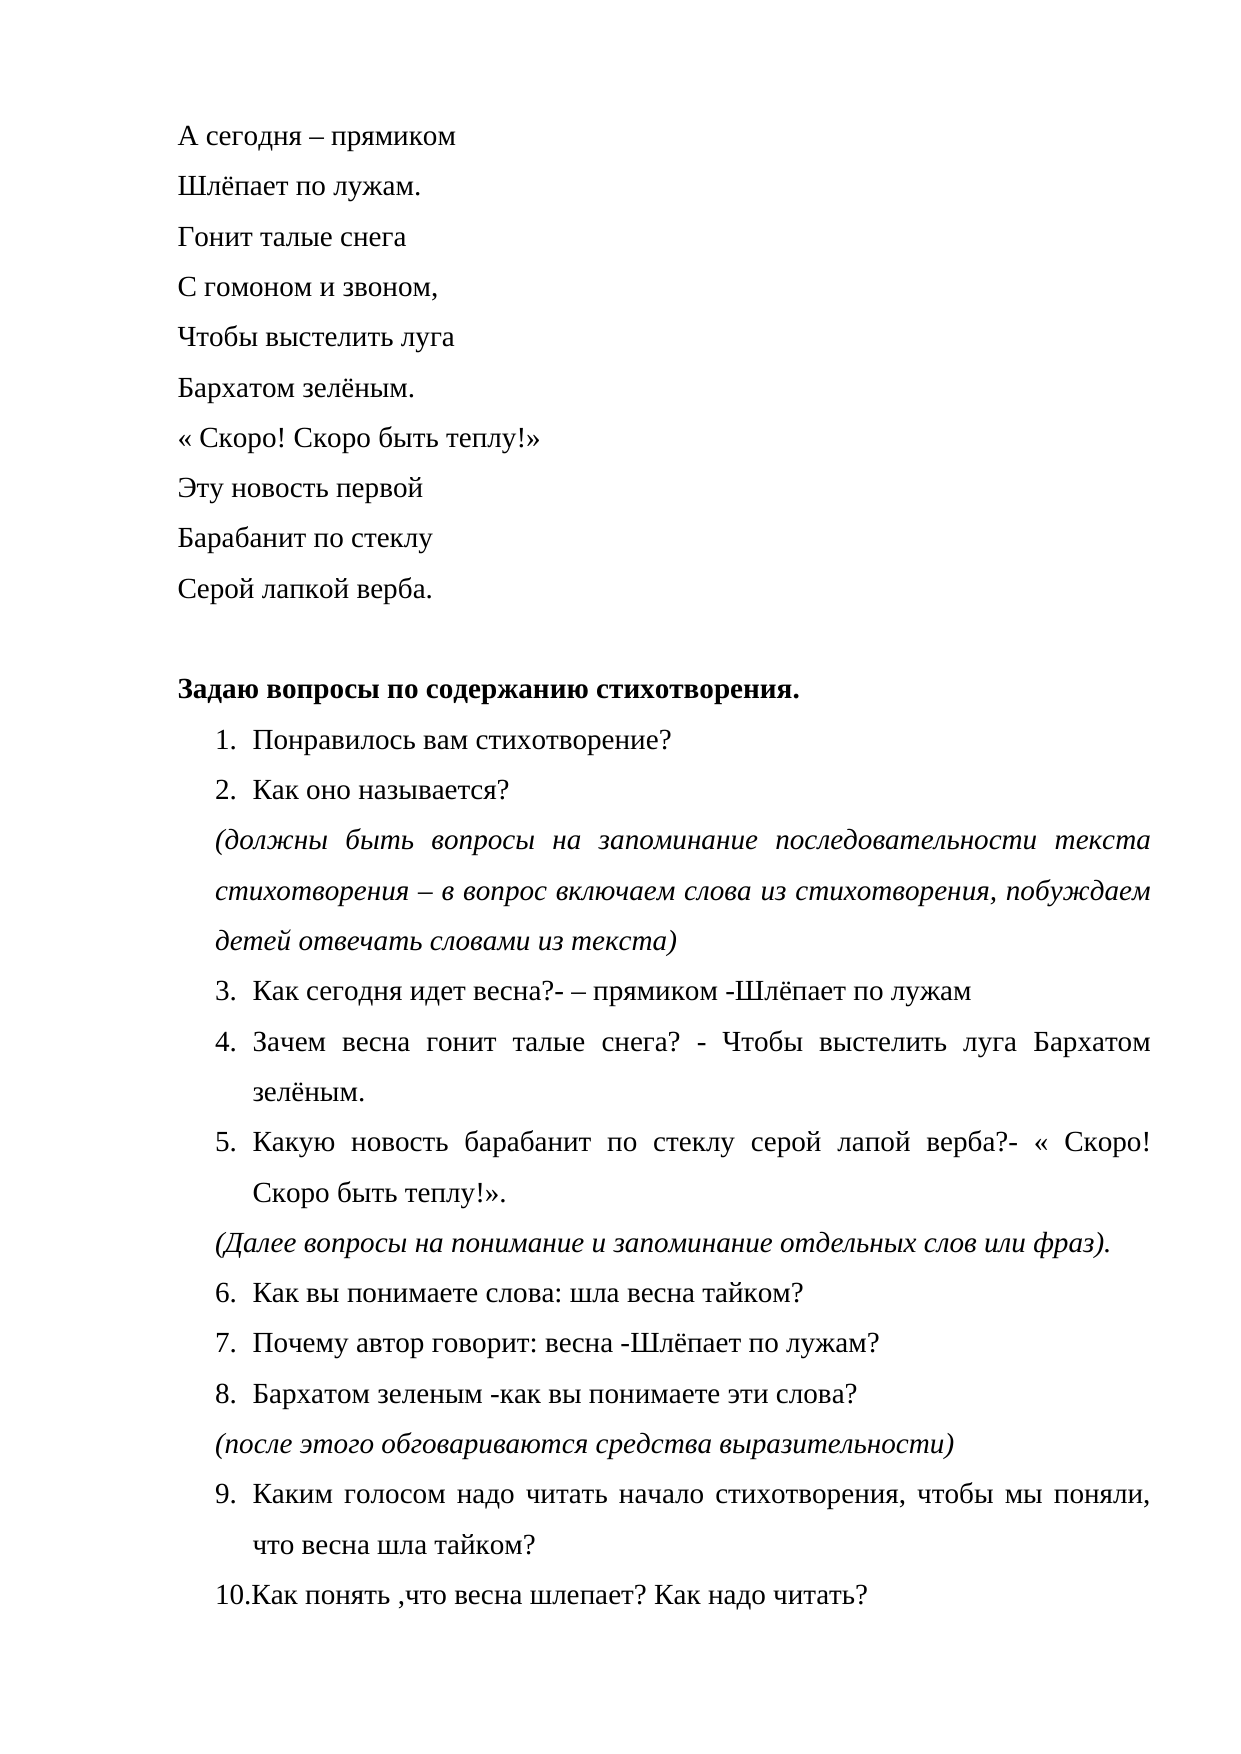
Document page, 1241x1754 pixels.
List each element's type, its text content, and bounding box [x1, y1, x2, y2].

list Почему автор говорит: весна -Шлёпает по лужам? [215, 1326, 1152, 1359]
list Понравилось вам стихотворение? [215, 722, 1152, 755]
text А сегодня – прямиком [177, 118, 1152, 152]
list Как вы понимаете слова: шла весна тайком? [215, 1275, 1152, 1309]
text Барабанит по стеклу [177, 521, 1152, 554]
list Зачем весна гонит талые снега? - Чтобы выстелить луга Бархатом зелёным. [215, 1024, 1152, 1108]
text (должны быть вопросы на запоминание последовательности текста стихотворения – в вопрос включаем слова из стихотворения, побуждаем детей отвечать словами из текста) [215, 822, 1152, 957]
text Шлёпает по лужам. [177, 168, 1152, 202]
text Чтобы выстелить луга [177, 319, 1152, 353]
text Эту новость первой [177, 470, 1152, 504]
text Гонит талые снега [177, 219, 1152, 252]
text Задаю вопросы по содержанию стихотворения. [177, 672, 1152, 705]
text (после этого обговариваются средства выразительности) [215, 1426, 1152, 1460]
text Бархатом зелёным. [177, 370, 1152, 403]
text (Далее вопросы на понимание и запоминание отдельных слов или фраз). [215, 1225, 1152, 1258]
list Каким голосом надо читать начало стихотворения, чтобы мы поняли, что весна шла тайком? [215, 1477, 1152, 1560]
list Бархатом зеленым -как вы понимаете эти слова? [215, 1376, 1152, 1409]
text « Скоро! Скоро быть теплу!» [177, 420, 1152, 453]
text 10.Как понять ,что весна шлепает? Как надо читать? [215, 1577, 1152, 1611]
text С гомоном и звоном, [177, 269, 1152, 303]
list Как оно называется? [215, 772, 1152, 806]
text Серой лапкой верба. [177, 571, 1152, 604]
list Какую новость барабанит по стеклу серой лапой верба?- « Скоро! Скоро быть теплу!». [215, 1124, 1152, 1208]
list Как сегодня идет весна?- – прямиком -Шлёпает по лужам [215, 973, 1152, 1007]
